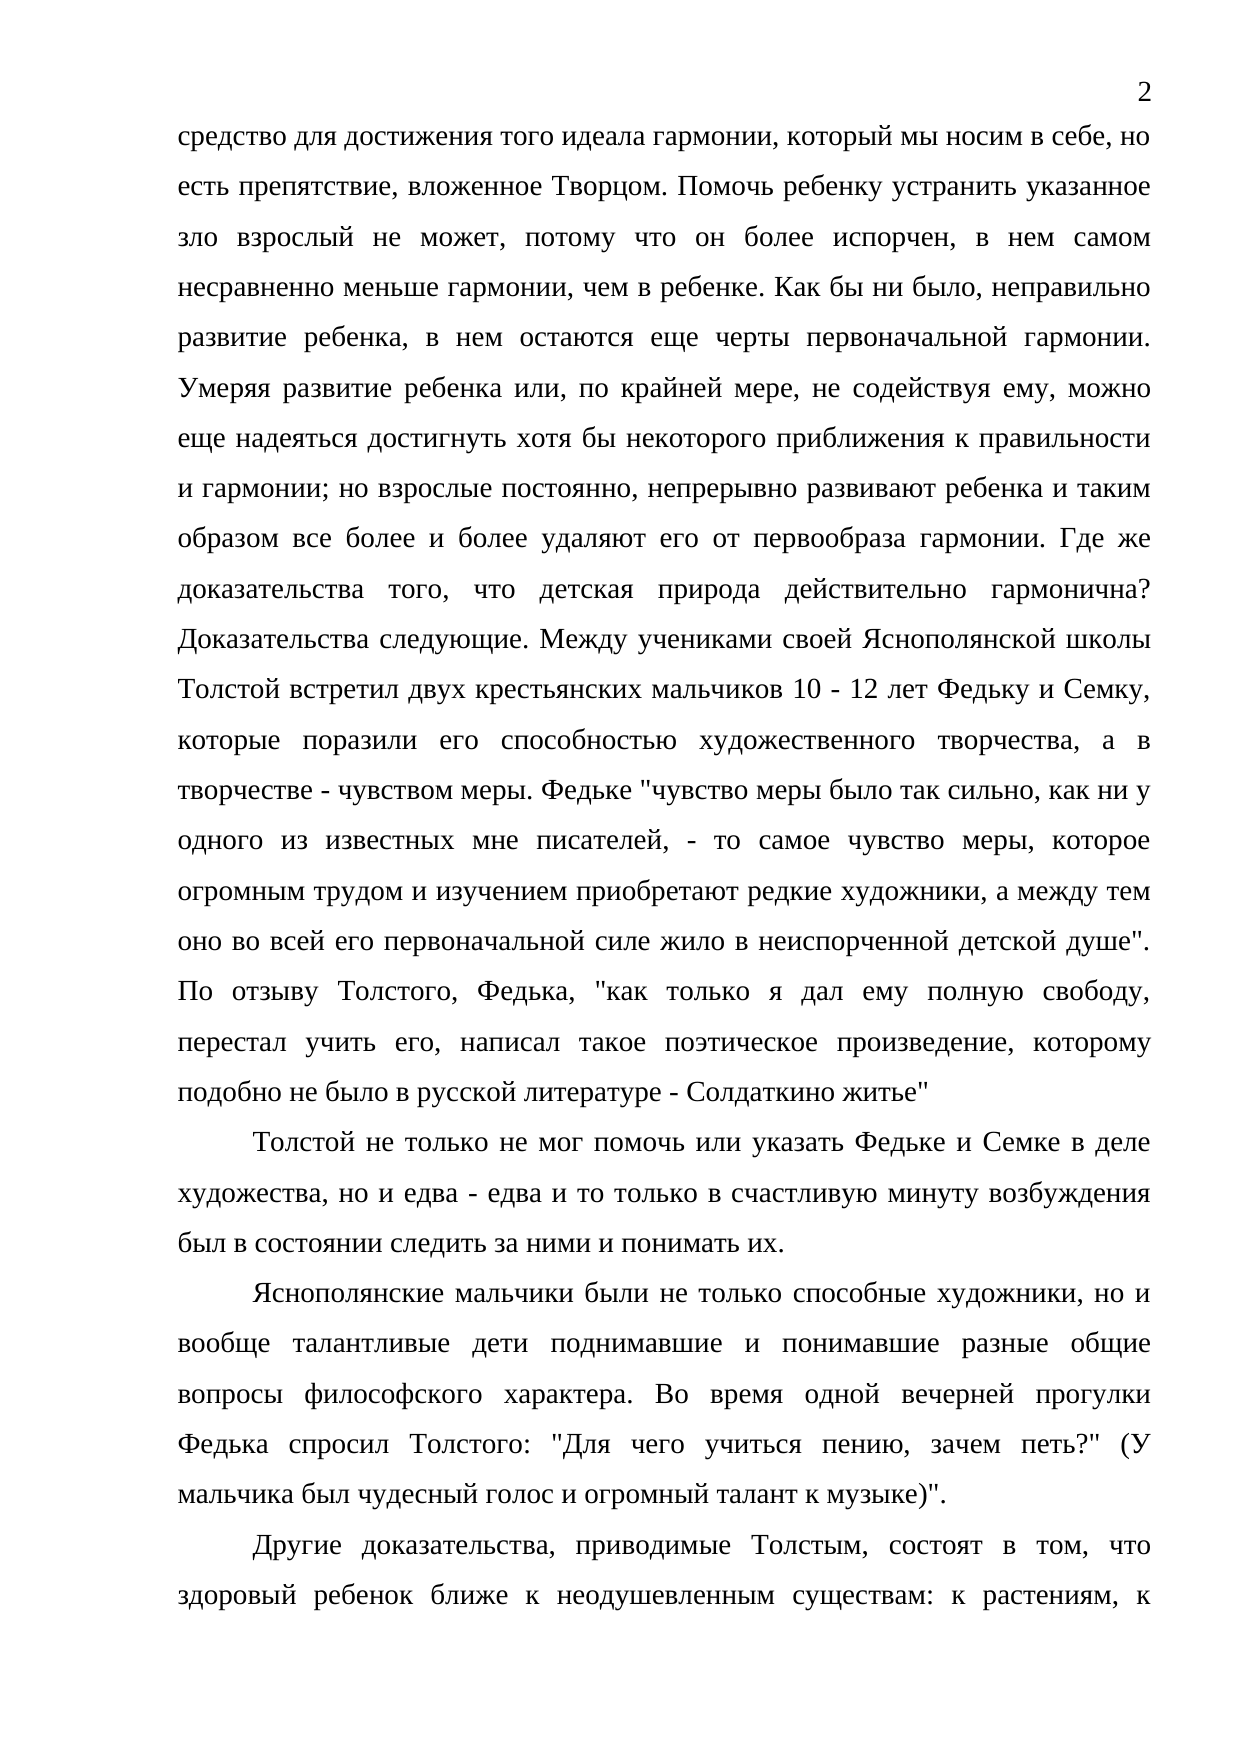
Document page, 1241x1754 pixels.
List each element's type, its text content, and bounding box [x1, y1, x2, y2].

text Толстой не только не мог помочь или указать Федьке и Семке в деле художества, но и едва - едва и то только в счастливую минуту возбуждения был в состоянии следить за ними и понимать их. [177, 1124, 1152, 1258]
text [177, 118, 1152, 1108]
text Яснополянские мальчики были не только способные художники, но и вообще талантливые дети поднимавшие и понимавшие разные общие вопросы философского характера. Во время одной вечерней прогулки Федька спросил Толстого: "Для чего учиться пению, зачем петь?" (У мальчика был чудесный голос и огромный талант к музыке)". [177, 1275, 1152, 1510]
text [177, 1527, 1152, 1611]
